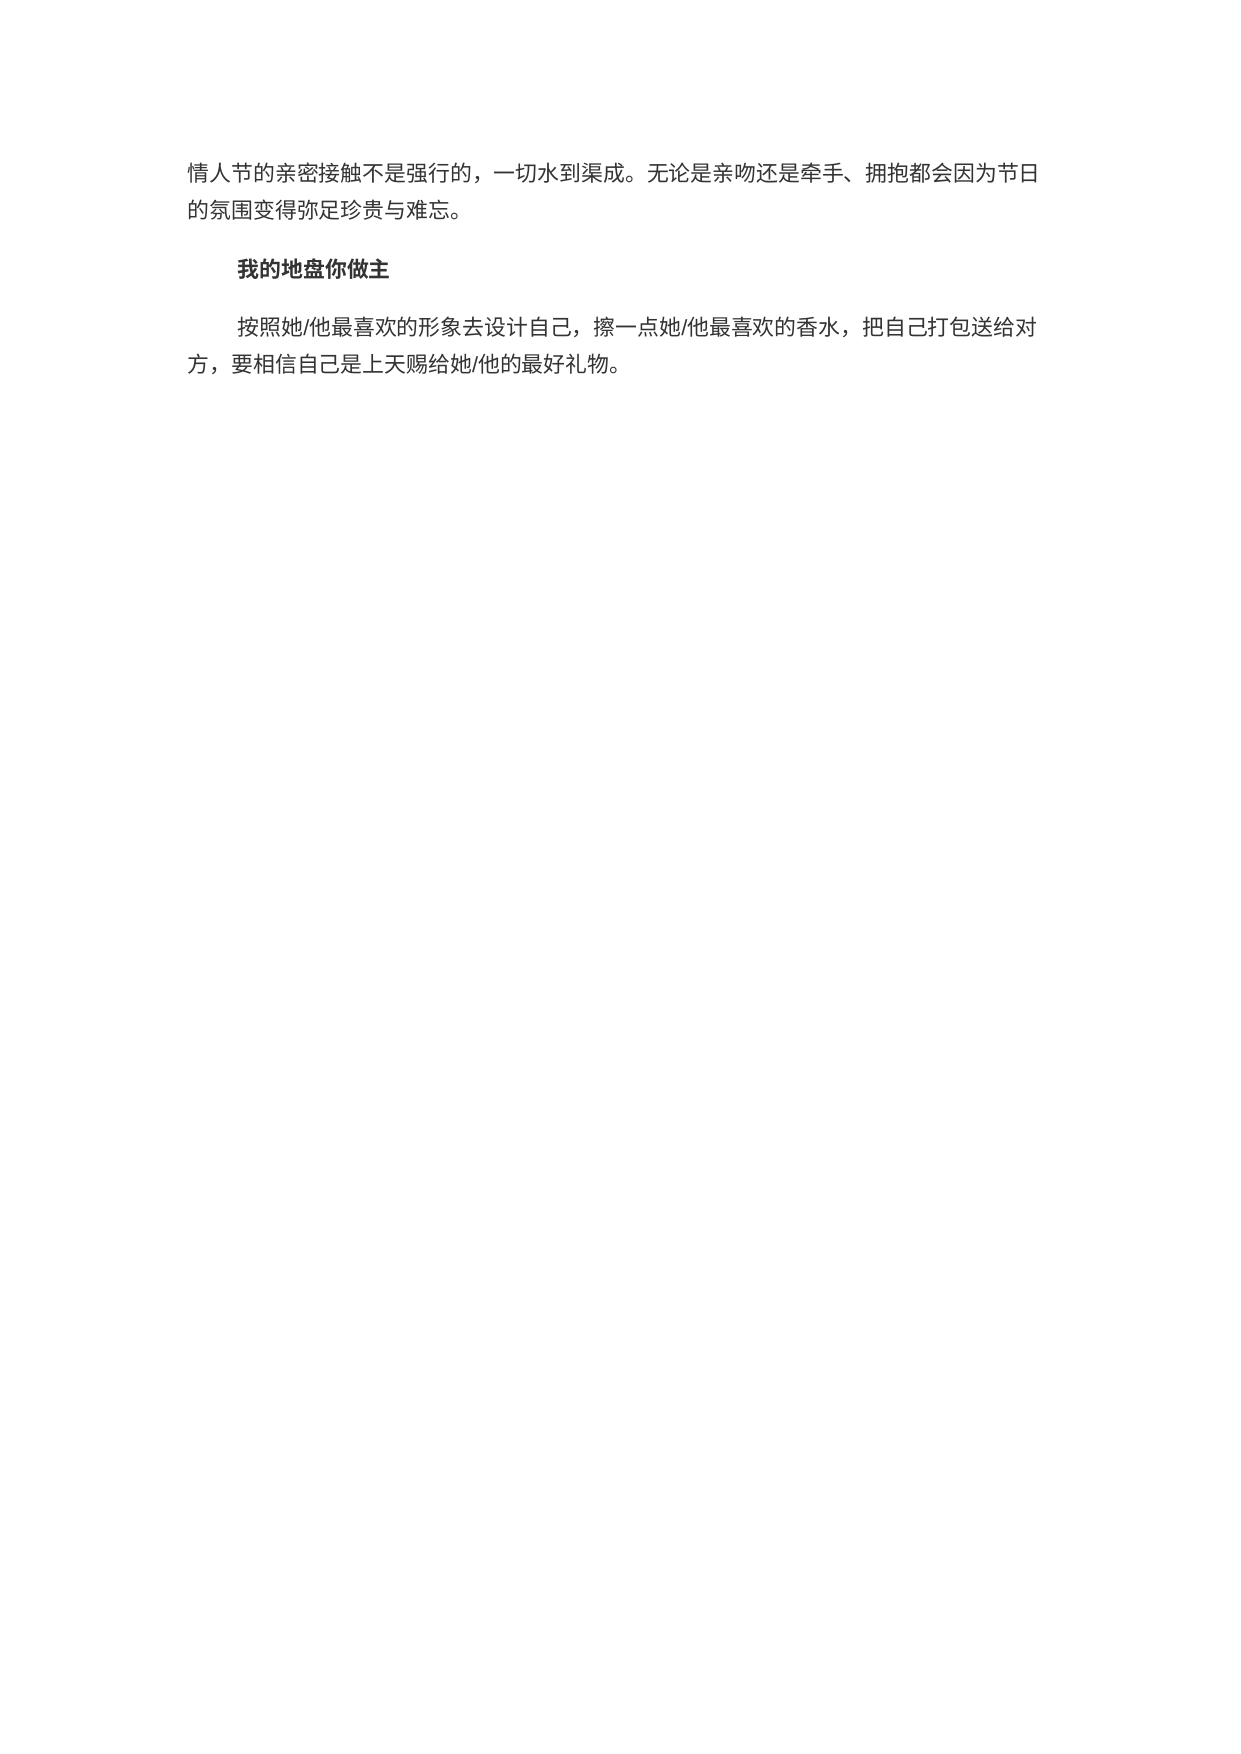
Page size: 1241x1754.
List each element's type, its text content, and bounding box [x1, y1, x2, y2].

text 我的地盘你做主 [187, 246, 1053, 283]
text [187, 150, 1053, 225]
text 按照她/他最喜欢的形象去设计自己，擦一点她/他最喜欢的香水，把自己打包送给对方，要相信自己是上天赐给她/他的最好礼物。 [187, 304, 1053, 379]
